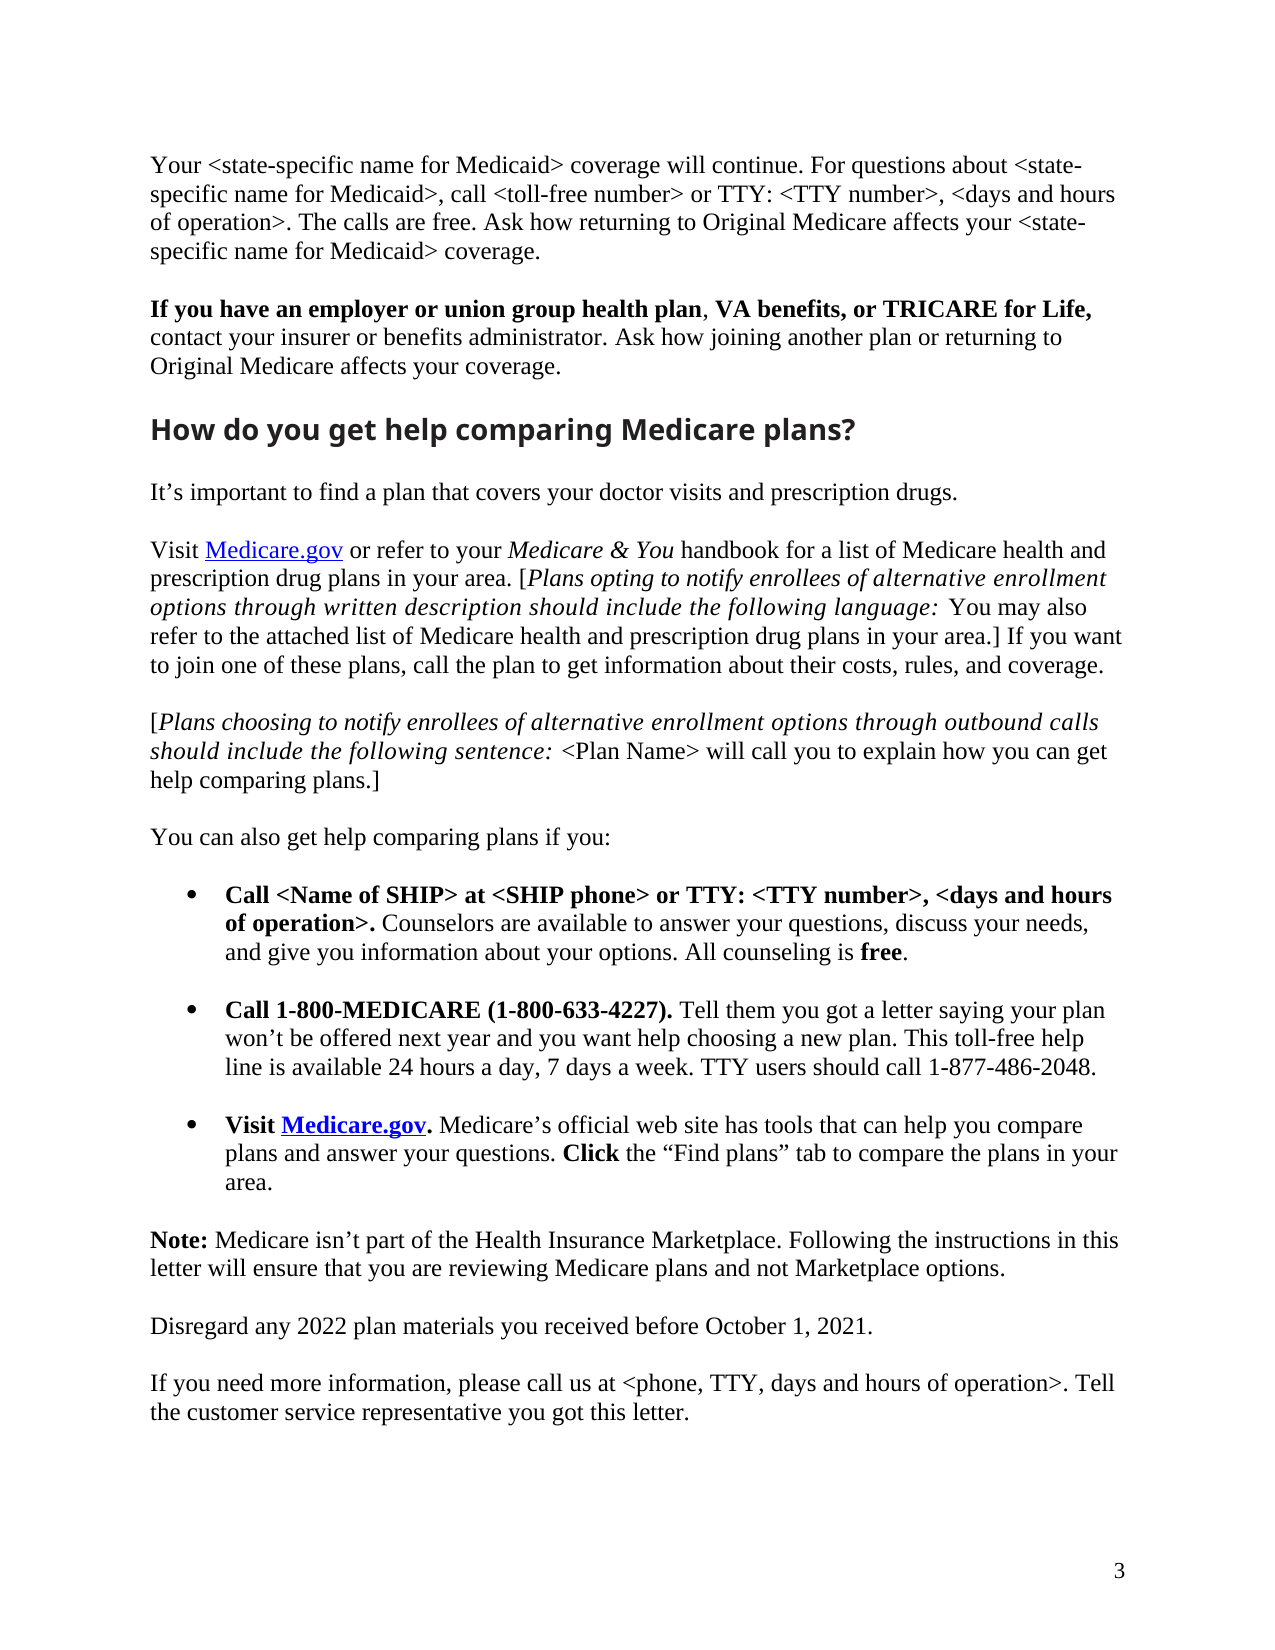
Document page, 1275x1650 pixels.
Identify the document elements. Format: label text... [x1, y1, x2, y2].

text It’s important to find a plan that covers your doctor visits and prescription drugs. [150, 477, 1125, 506]
text Your <state-specific name for Medicaid> coverage will continue. For questions about <state-specific name for Medicaid>, call <toll-free number> or TTY: <TTY number>, <days and hours of operation>. The calls are free. Ask how returning to Original Medicare affects your <state-specific name for Medicaid> coverage. [150, 150, 1125, 265]
text If you need more information, please call us at <phone, TTY, days and hours of operation>. Tell the customer service representative you got this letter. [150, 1340, 1125, 1426]
text Note: Medicare isn’t part of the Health Insurance Marketplace. Following the instructions in this letter will ensure that you are reviewing Medicare plans and not Marketplace options. [150, 1225, 1125, 1282]
text [Plans choosing to notify enrollees of alternative enrollment options through outbound calls should include the following sentence: <Plan Name> will call you to explain how you can get help comparing plans.] [150, 707, 1125, 793]
list Visit Medicare.gov. Medicare’s official web site has tools that can help you compare plans and answer your questions. Click the “Find plans” tab to compare the plans in your area. [187, 1110, 1125, 1196]
text Disregard any 2022 plan materials you received before October 1, 2021. [150, 1311, 1125, 1340]
list Call 1-800-MEDICARE (1-800-633-4227). Tell them you got a letter saying your plan won’t be offered next year and you want help choosing a new plan. This toll-free help line is available 24 hours a day, 7 days a week. TTY users should call 1-877-486-2048. [187, 995, 1125, 1081]
list Call <Name of SHIP> at <SHIP phone> or TTY: <TTY number>, <days and hours of operation>. Counselors are available to answer your questions, discuss your needs, and give you information about your options. All counseling is free. [187, 880, 1125, 995]
text You can also get help comparing plans if you: [150, 822, 1125, 851]
text Visit Medicare.gov or refer to your Medicare & You handbook for a list of Medicare health and prescription drug plans in your area. [Plans opting to notify enrollees of alternative enrollment options through written description should include the following language: You may also refer to the attached list of Medicare health and prescription drug plans in your area.] If you want to join one of these plans, call the plan to get information about their costs, rules, and coverage. [150, 535, 1125, 678]
text If you have an employer or union group health plan, VA benefits, or TRICARE for Life, contact your insurer or benefits administrator. Ask how joining another plan or returning to Original Medicare affects your coverage. [150, 294, 1125, 380]
text How do you get help comparing Medicare plans? [150, 409, 1125, 448]
